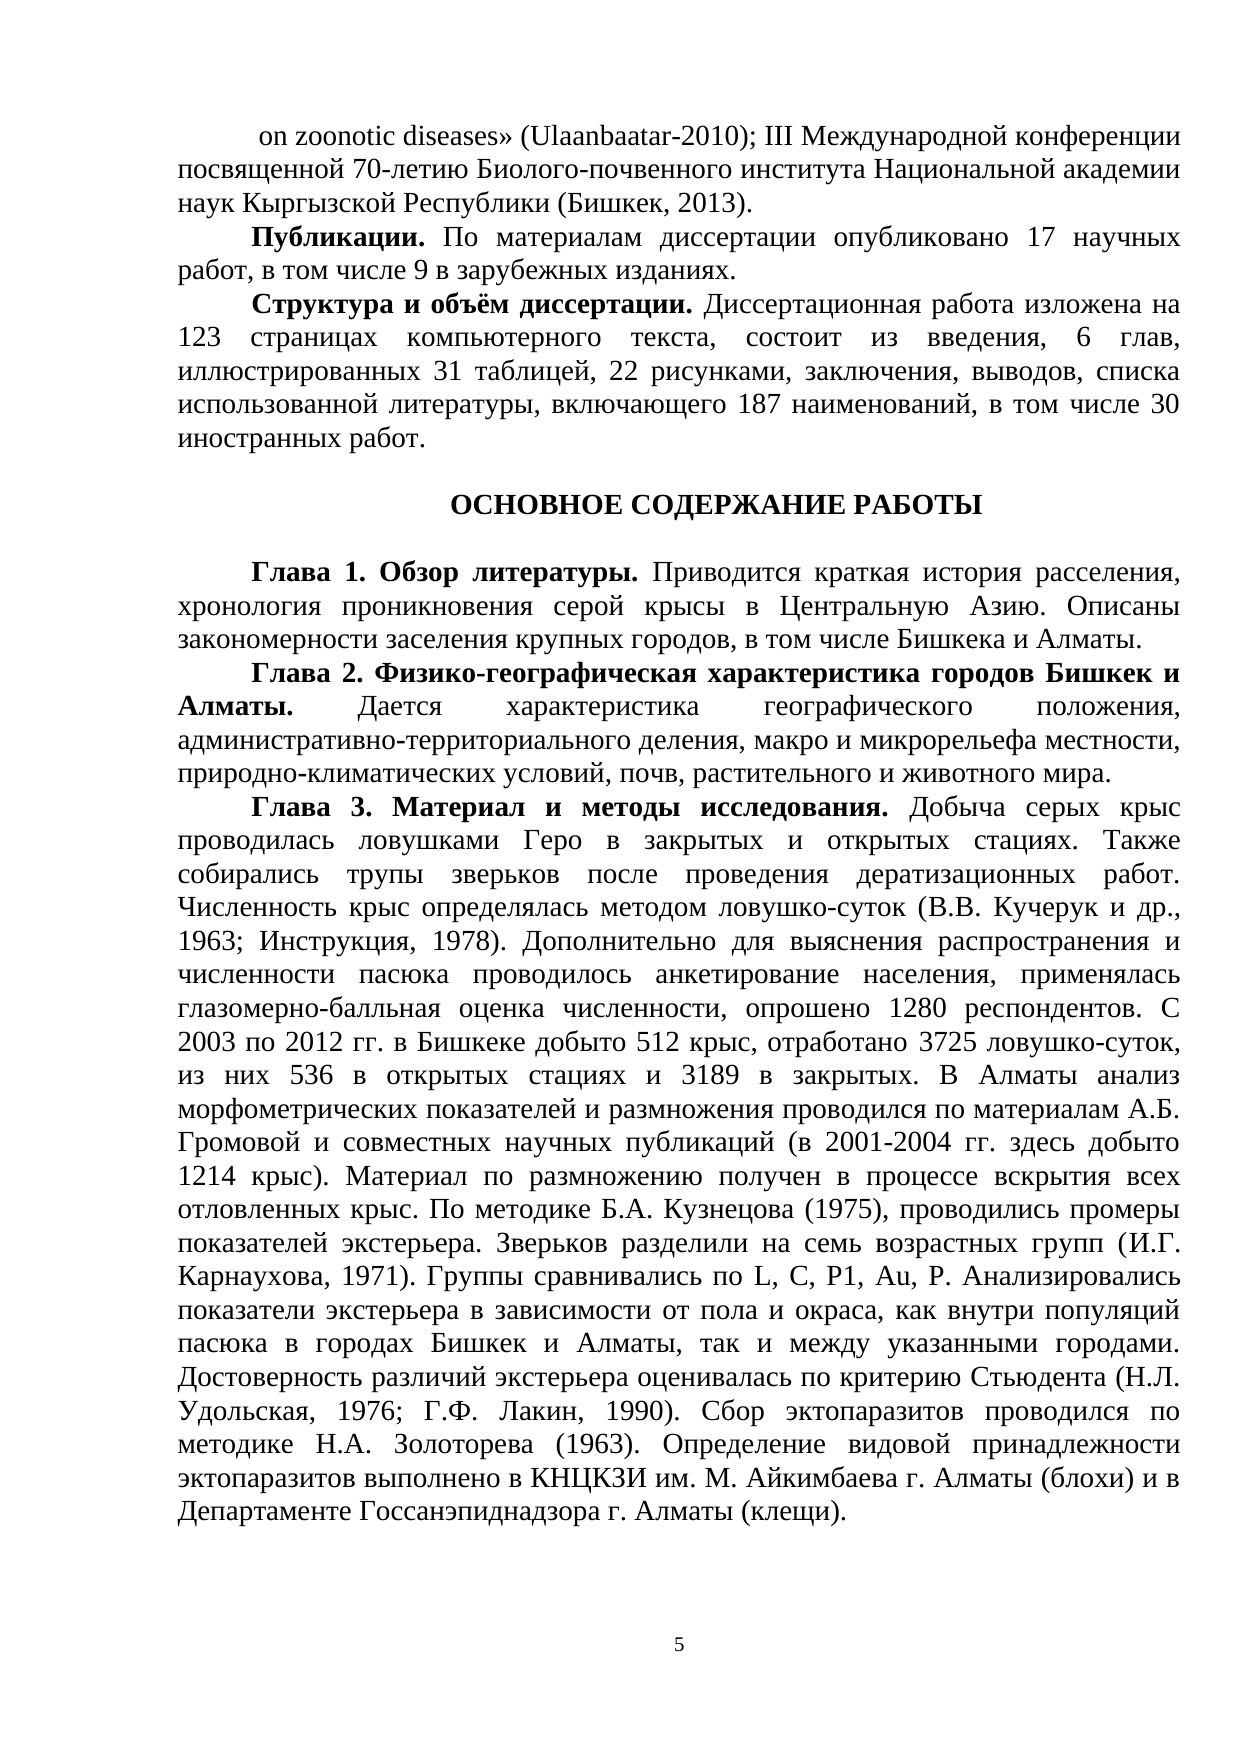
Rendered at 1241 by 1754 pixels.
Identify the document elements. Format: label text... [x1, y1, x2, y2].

text Глава 1. Обзор литературы. Приводится краткая история расселения, хронология проникновения серой крысы в Центральную Азию. Описаны закономерности заселения крупных городов, в том числе Бишкека и Алматы. [177, 554, 1181, 655]
text on zoonotic diseases» (Ulaanbaatar-2010); III Международной конференции посвященной 70-летию Биолого-почвенного института Национальной академии наук Кыргызской Республики (Бишкек, 2013). [177, 118, 1181, 219]
text ОСНОВНОЕ СОДЕРЖАНИЕ РАБОТЫ [177, 487, 1181, 521]
text Глава 3. Материал и методы исследования. Добыча серых крыс проводилась ловушками Геро в закрытых и открытых стациях. Также собирались трупы зверьков после проведения дератизационных работ. Численность крыс определялась методом ловушко-суток (В.В. Кучерук и др., 1963; Инструкция, 1978). Дополнительно для выяснения распространения и численности пасюка проводилось анкетирование населения, применялась глазомерно-балльная оценка численности, опрошено 1280 респондентов. С 2003 по 2012 гг. в Бишкеке добыто 512 крыс, отработано 3725 ловушко-суток, из них 536 в открытых стациях и 3189 в закрытых. В Алматы анализ морфометрических показателей и размножения проводился по материалам А.Б. Громовой и совместных научных публикаций (в 2001-2004 гг. здесь добыто 1214 крыс). Материал по размножению получен в процессе вскрытия всех отловленных крыс. По методике Б.А. Кузнецова (1975), проводились промеры показателей экстерьера. Зверьков разделили на семь возрастных групп (И.Г. Карнаухова, 1971). Группы сравнивались по L, С, Р1, Au, P. Анализировались показатели экстерьера в зависимости от пола и окраса, как внутри популяций пасюка в городах Бишкек и Алматы, так и между указанными городами. Достоверность различий экстерьера оценивалась по критерию Стьюдента (Н.Л. Удольская, 1976; Г.Ф. Лакин, 1990). Сбор эктопаразитов проводился по методике Н.А. Золоторева (1963). Определение видовой принадлежности эктопаразитов выполнено в КНЦКЗИ им. М. Айкимбаева г. Алматы (блохи) и в Департаменте Госсанэпиднадзора г. Алматы (клещи). [177, 789, 1181, 1527]
text Публикации. По материалам диссертации опубликовано 17 научных работ, в том числе 9 в зарубежных изданиях. [177, 219, 1181, 286]
text Глава 2. Физико-географическая характеристика городов Бишкек и Алматы. Дается характеристика географического положения, административно-территориального деления, макро и микрорельефа местности, природно-климатических условий, почв, растительного и животного мира. [177, 655, 1181, 789]
text Структура и объём диссертации. Диссертационная работа изложена на 123 страницах компьютерного текста, состоит из введения, 6 глав, иллюстрированных 31 таблицей, 22 рисунками, заключения, выводов, списка использованной литературы, включающего 187 наименований, в том числе 30 иностранных работ. [177, 286, 1181, 453]
